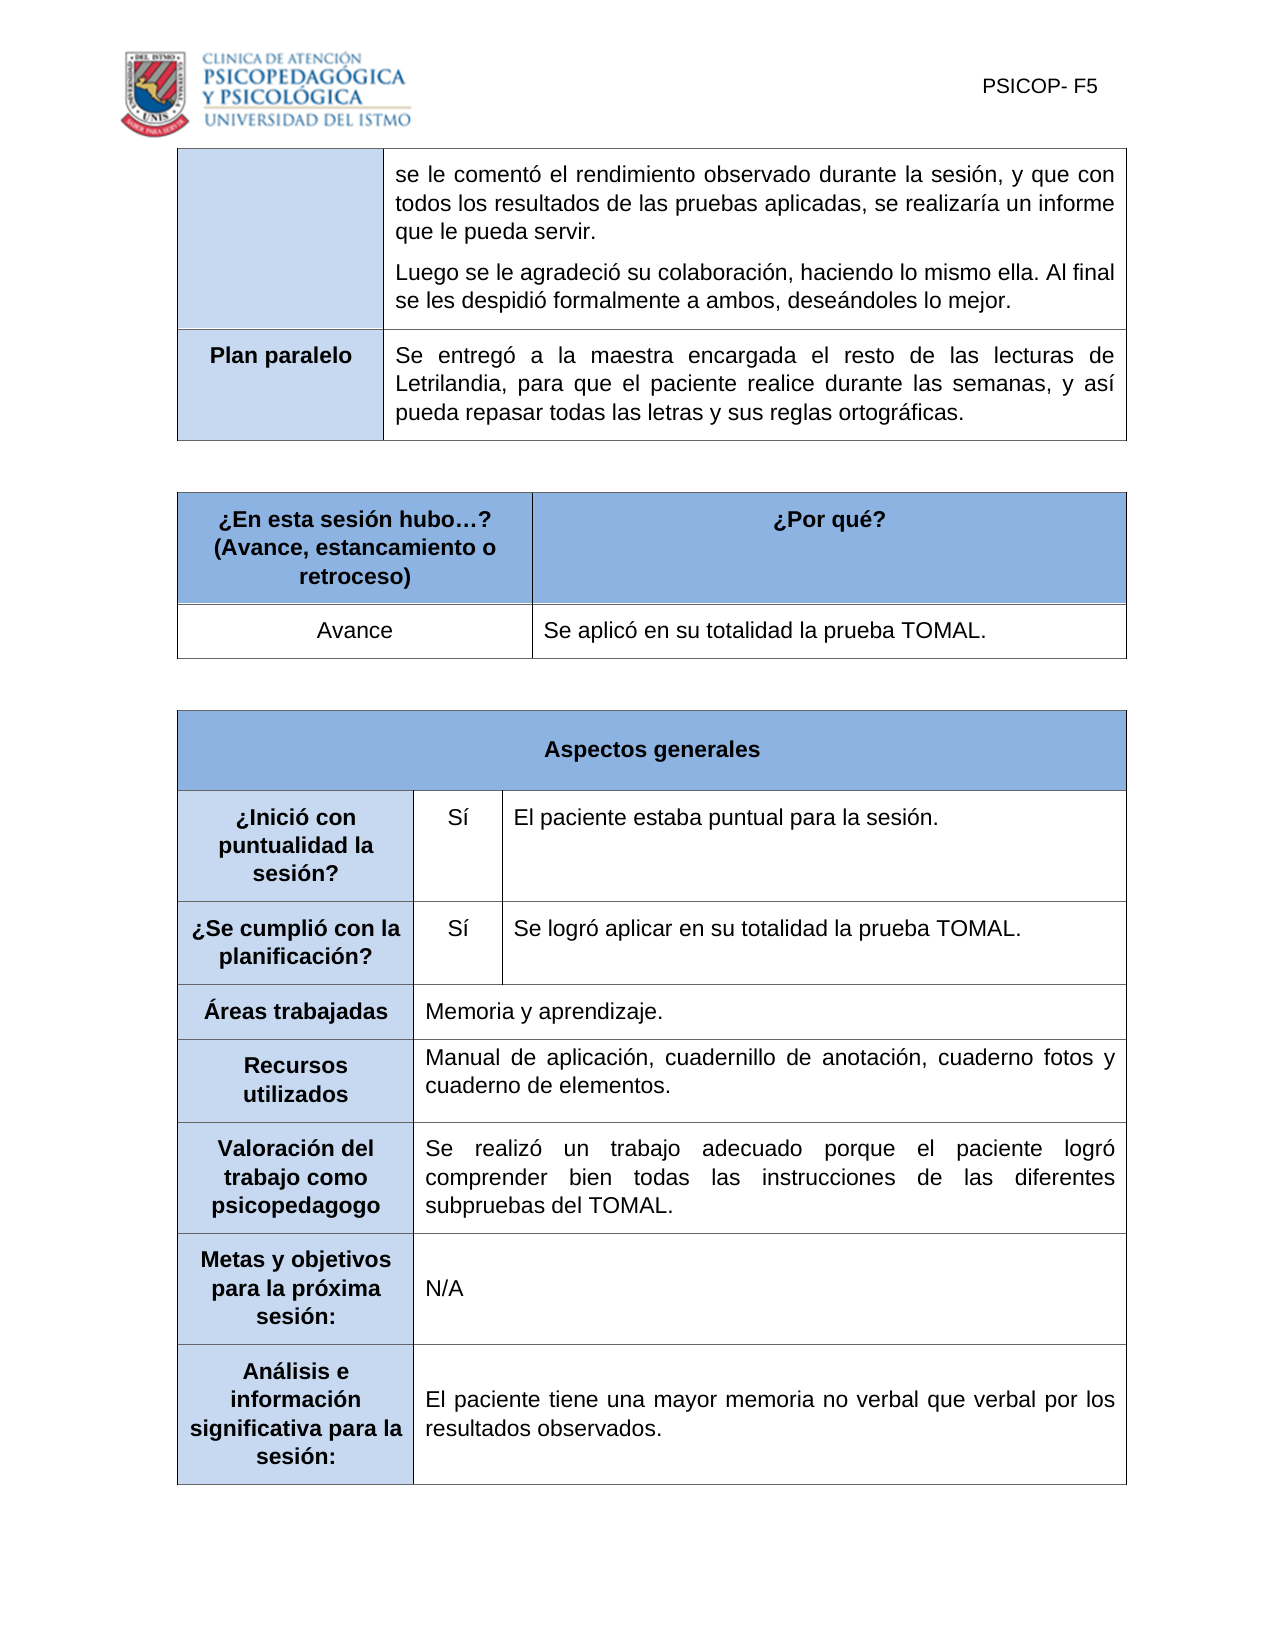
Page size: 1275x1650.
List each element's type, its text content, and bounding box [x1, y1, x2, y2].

table_cell Se realizó un trabajo adecuado porque el paciente logró comprender bien todas las instrucciones de las diferentes subpruebas del TOMAL. [414, 1123, 1126, 1233]
table_cell Se logró aplicar en su totalidad la prueba TOMAL. [503, 902, 1126, 984]
table_cell Áreas trabajadas [178, 985, 413, 1039]
table_cell Avance [178, 605, 532, 658]
table_cell Resumen [178, 149, 383, 328]
table_cell Se entregó a la maestra encargada el resto de las lecturas de Letrilandia, para que el paciente realice durante las semanas, y así pueda repasar todas las letras y sus reglas ortográficas. [384, 330, 1126, 440]
table_cell Recursos utilizados [178, 1040, 413, 1122]
table_cell El paciente estaba puntual para la sesión. [503, 791, 1126, 901]
table_header ¿Por qué? [533, 493, 1126, 603]
table_cell ¿Se cumplió con la planificación? [178, 902, 413, 984]
table_cell Análisis e información significativa para la sesión: [178, 1345, 413, 1484]
table_cell ¿Inició con puntualidad la sesión? [178, 791, 413, 901]
table_cell Manual de aplicación, cuadernillo de anotación, cuaderno fotos y cuaderno de elementos. [414, 1040, 1126, 1122]
table_header ¿En esta sesión hubo…? (Avance, estancamiento o retroceso) [178, 493, 532, 603]
table_header Aspectos generales [178, 711, 1126, 790]
table_cell Valoración del trabajo como psicopedagogo [178, 1123, 413, 1233]
table_cell Se aplicó en su totalidad la prueba TOMAL. [533, 605, 1126, 658]
table_cell Plan paralelo [178, 330, 383, 440]
table_cell N/A [414, 1234, 1126, 1344]
table_cell Sí [414, 902, 502, 984]
table_cell El paciente tiene una mayor memoria no verbal que verbal por los resultados observados. [414, 1345, 1126, 1484]
table_cell Sí [414, 791, 502, 901]
table_cell Metas y objetivos para la próxima sesión: [178, 1234, 413, 1344]
picture [65, 20, 437, 148]
table_cell Memoria y aprendizaje. [414, 985, 1126, 1039]
